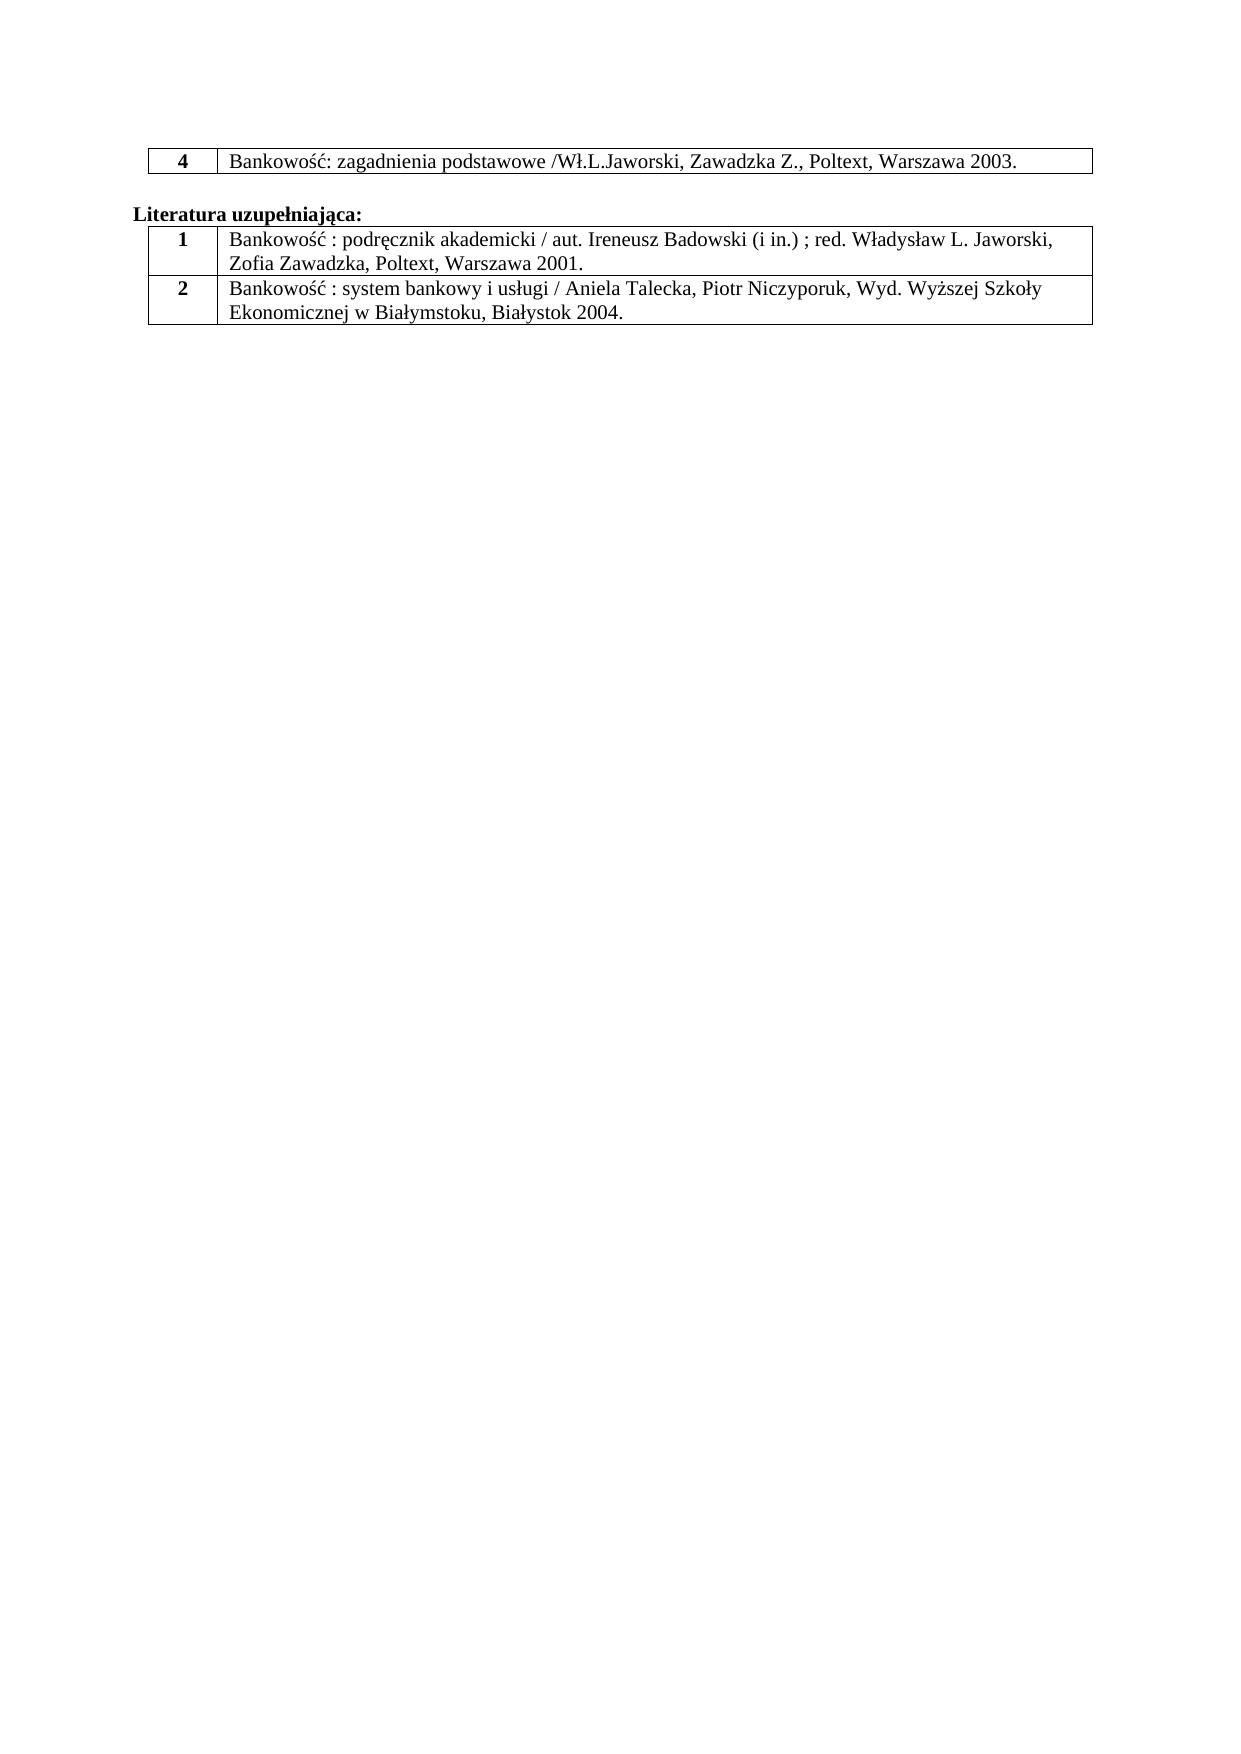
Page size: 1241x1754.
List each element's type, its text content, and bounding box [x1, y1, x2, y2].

table_header 1 [149, 227, 217, 275]
table_cell 4 [149, 149, 217, 173]
table_cell Bankowość : system bankowy i usługi / Aniela Talecka, Piotr Niczyporuk, Wyd. Wyższej Szkoły Ekonomicznej w Białymstoku, Białystok 2004. [218, 276, 1092, 324]
table_cell Bankowość: zagadnienia podstawowe /Wł.L.Jaworski, Zawadzka Z., Poltext, Warszawa 2003. [218, 149, 1092, 173]
table_cell 2 [149, 276, 217, 324]
text Literatura uzupełniająca: [133, 202, 1093, 226]
table_header Bankowość : podręcznik akademicki / aut. Ireneusz Badowski (i in.) ; red. Władysław L. Jaworski, Zofia Zawadzka, Poltext, Warszawa 2001. [218, 227, 1092, 275]
